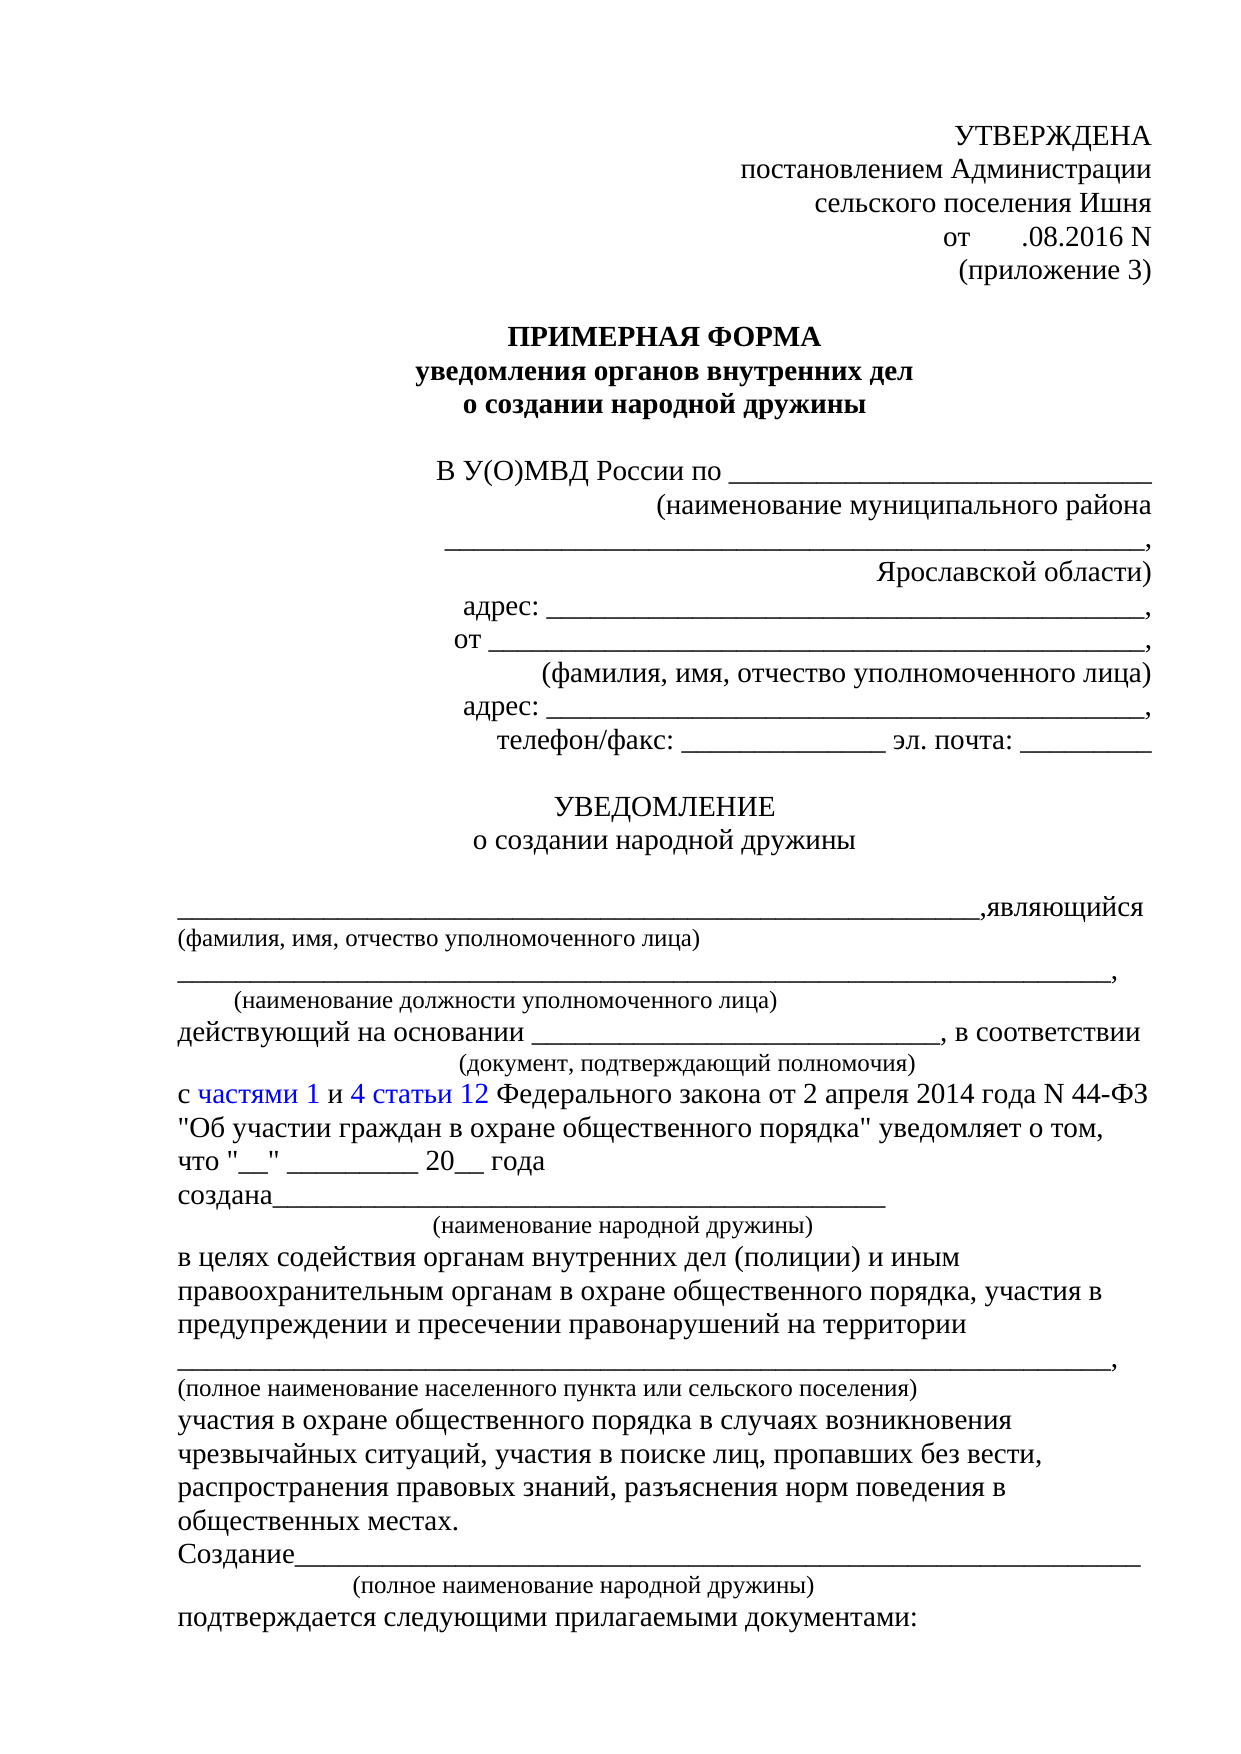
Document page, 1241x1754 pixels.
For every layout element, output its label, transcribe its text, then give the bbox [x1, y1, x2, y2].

text сельского поселения Ишня [177, 185, 1152, 219]
text (наименование муниципального района [177, 487, 1152, 521]
text уведомления органов внутренних дел [177, 353, 1152, 386]
text (полное наименование населенного пункта или сельского поселения) [177, 1373, 1152, 1402]
text телефон/факс: ______________ эл. почта: _________ [177, 722, 1152, 755]
text Ярославской области) [177, 554, 1152, 588]
text _______________________________________________________,являющийся (фамилия, имя, отчество уполномоченного лица) [177, 889, 1152, 952]
text УВЕДОМЛЕНИЕ [177, 789, 1152, 822]
text о создании народной дружины [177, 822, 1152, 856]
text адрес: _________________________________________, [177, 688, 1152, 722]
text ________________________________________________, [177, 521, 1152, 554]
text действующий на основании ____________________________, в соответствии [177, 1014, 1152, 1048]
text (наименование народной дружины) [177, 1211, 1152, 1239]
text от _____________________________________________, [177, 621, 1152, 655]
text участия в охране общественного порядка в случаях возникновения чрезвычайных ситуаций, участия в поиске лиц, пропавших без вести, распространения правовых знаний, разъяснения норм поведения в общественных местах. [177, 1402, 1152, 1536]
text ПРИМЕРНАЯ ФОРМА [177, 319, 1152, 353]
text постановлением Администрации [177, 152, 1152, 185]
text (полное наименование народной дружины) [177, 1570, 1152, 1599]
text подтверждается следующими прилагаемыми документами: [177, 1599, 1152, 1632]
text (приложение 3) [177, 252, 1152, 286]
text с частями 1 и 4 статьи 12 Федерального закона от 2 апреля 2014 года N 44-ФЗ [177, 1076, 1152, 1110]
text ________________________________________________________________, [177, 952, 1152, 985]
text в целях содействия органам внутренних дел (полиции) и иным [177, 1239, 1152, 1273]
text правоохранительным органам в охране общественного порядка, участия в [177, 1273, 1152, 1306]
text адрес: _________________________________________, [177, 588, 1152, 621]
text ________________________________________________________________, [177, 1340, 1152, 1373]
text Создание__________________________________________________________ [177, 1536, 1152, 1570]
text (фамилия, имя, отчество уполномоченного лица) [177, 655, 1152, 688]
text (документ, подтверждающий полномочия) [177, 1048, 1152, 1076]
text (наименование должности уполномоченного лица) [177, 985, 1152, 1014]
text "Об участии граждан в охране общественного порядка" уведомляет о том, что "__" _________ 20__ года создана__________________________________________ [177, 1110, 1152, 1211]
text предупреждении и пресечении правонарушений на территории [177, 1306, 1152, 1340]
text от .08.2016 N [177, 219, 1152, 252]
text В У(О)МВД России по _____________________________ [177, 453, 1152, 487]
text УТВЕРЖДЕНА [177, 118, 1152, 152]
text о создании народной дружины [177, 386, 1152, 420]
